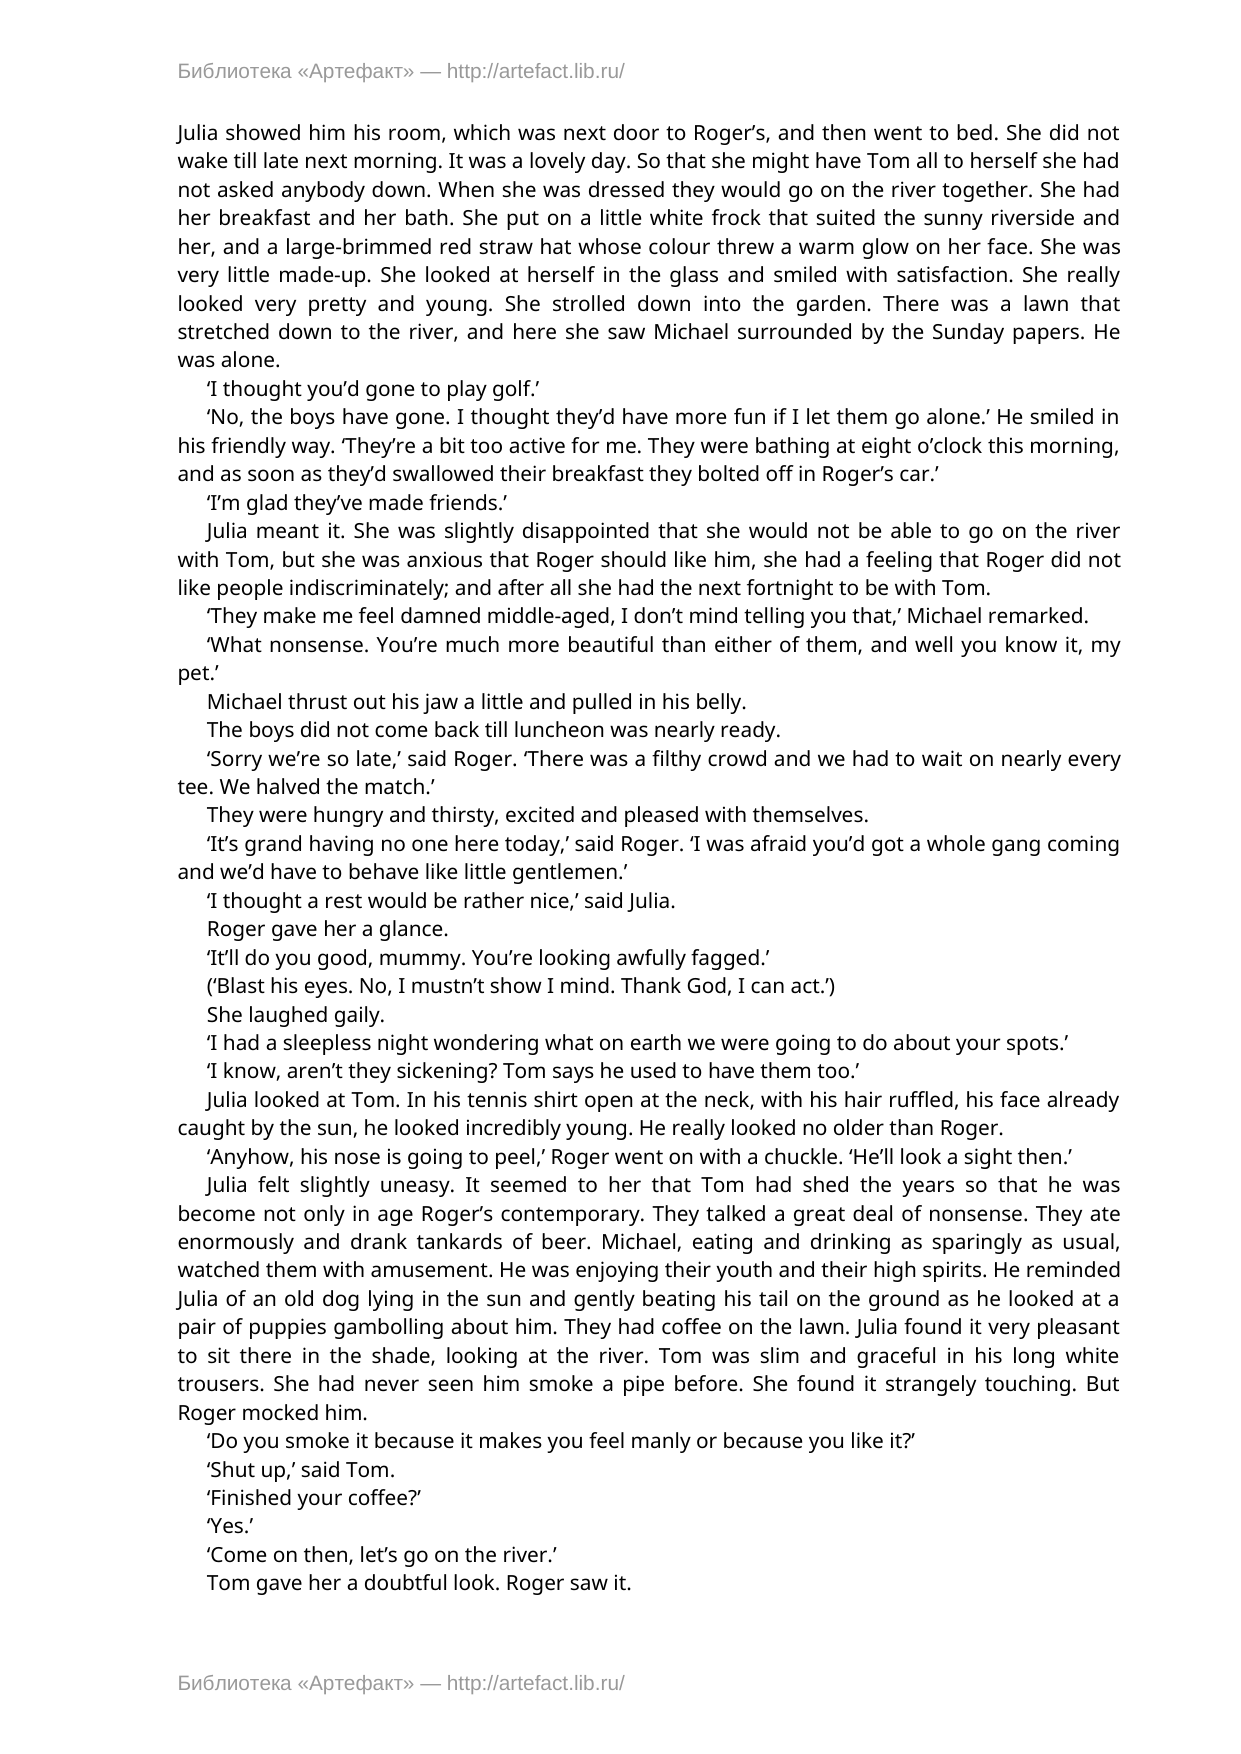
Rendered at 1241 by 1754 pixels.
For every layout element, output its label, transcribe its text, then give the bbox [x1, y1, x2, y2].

text ‘Anyhow, his nose is going to peel,’ Roger went on with a chuckle. ‘He’ll look a sight then.’ [177, 1142, 1122, 1170]
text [177, 118, 1122, 374]
text ‘I’m glad they’ve made friends.’ [177, 488, 1122, 516]
text ‘It’s grand having no one here today,’ said Roger. ‘I was afraid you’d got a whole gang coming and we’d have to behave like little gentlemen.’ [177, 829, 1122, 886]
text ‘Finished your coffee?’ [177, 1483, 1122, 1512]
text Julia looked at Tom. In his tennis shirt open at the neck, with his hair ruffled, his face already caught by the sun, he looked incredibly young. He really looked no older than Roger. [177, 1085, 1122, 1142]
text ‘I thought you’d gone to play golf.’ [177, 374, 1122, 402]
text They were hungry and thirsty, excited and pleased with themselves. [177, 801, 1122, 829]
text ‘I know, aren’t they sickening? Tom says he used to have them too.’ [177, 1057, 1122, 1085]
text She laughed gaily. [177, 1000, 1122, 1028]
text Roger gave her a glance. [177, 914, 1122, 943]
text ‘What nonsense. You’re much more beautiful than either of them, and well you know it, my pet.’ [177, 630, 1122, 687]
text Michael thrust out his jaw a little and pulled in his belly. [177, 687, 1122, 715]
text ‘It’ll do you good, mummy. You’re looking awfully fagged.’ [177, 943, 1122, 971]
text ‘I thought a rest would be rather nice,’ said Julia. [177, 886, 1122, 914]
text Julia meant it. She was slightly disappointed that she would not be able to go on the river with Tom, but she was anxious that Roger should like him, she had a feeling that Roger did not like people indiscriminately; and after all she had the next fortnight to be with Tom. [177, 516, 1122, 602]
text The boys did not come back till luncheon was nearly ready. [177, 715, 1122, 744]
text Julia felt slightly uneasy. It seemed to her that Tom had shed the years so that he was become not only in age Roger’s contemporary. They talked a great deal of nonsense. They ate enormously and drank tankards of beer. Michael, eating and drinking as sparingly as usual, watched them with amusement. He was enjoying their youth and their high spirits. He reminded Julia of an old dog lying in the sun and gently beating his tail on the ground as he looked at a pair of puppies gambolling about him. They had coffee on the lawn. Julia found it very pleasant to sit there in the shade, looking at the river. Tom was slim and graceful in his long white trousers. She had never seen him smoke a pipe before. She found it strangely touching. But Roger mocked him. [177, 1170, 1122, 1426]
text ‘I had a sleepless night wondering what on earth we were going to do about your spots.’ [177, 1028, 1122, 1057]
text Tom gave her a doubtful look. Roger saw it. [177, 1568, 1122, 1597]
text ‘Shut up,’ said Tom. [177, 1455, 1122, 1483]
text ‘Come on then, let’s go on the river.’ [177, 1540, 1122, 1568]
text ‘Sorry we’re so late,’ said Roger. ‘There was a filthy crowd and we had to wait on nearly every tee. We halved the match.’ [177, 744, 1122, 801]
text (‘Blast his eyes. No, I mustn’t show I mind. Thank God, I can act.’) [177, 971, 1122, 1000]
text ‘No, the boys have gone. I thought they’d have more fun if I let them go alone.’ He smiled in his friendly way. ‘They’re a bit too active for me. They were bathing at eight o’clock this morning, and as soon as they’d swallowed their breakfast they bolted off in Roger’s car.’ [177, 402, 1122, 488]
text ‘Yes.’ [177, 1512, 1122, 1540]
text ‘Do you smoke it because it makes you feel manly or because you like it?’ [177, 1426, 1122, 1455]
text ‘They make me feel damned middle-aged, I don’t mind telling you that,’ Michael remarked. [177, 602, 1122, 630]
